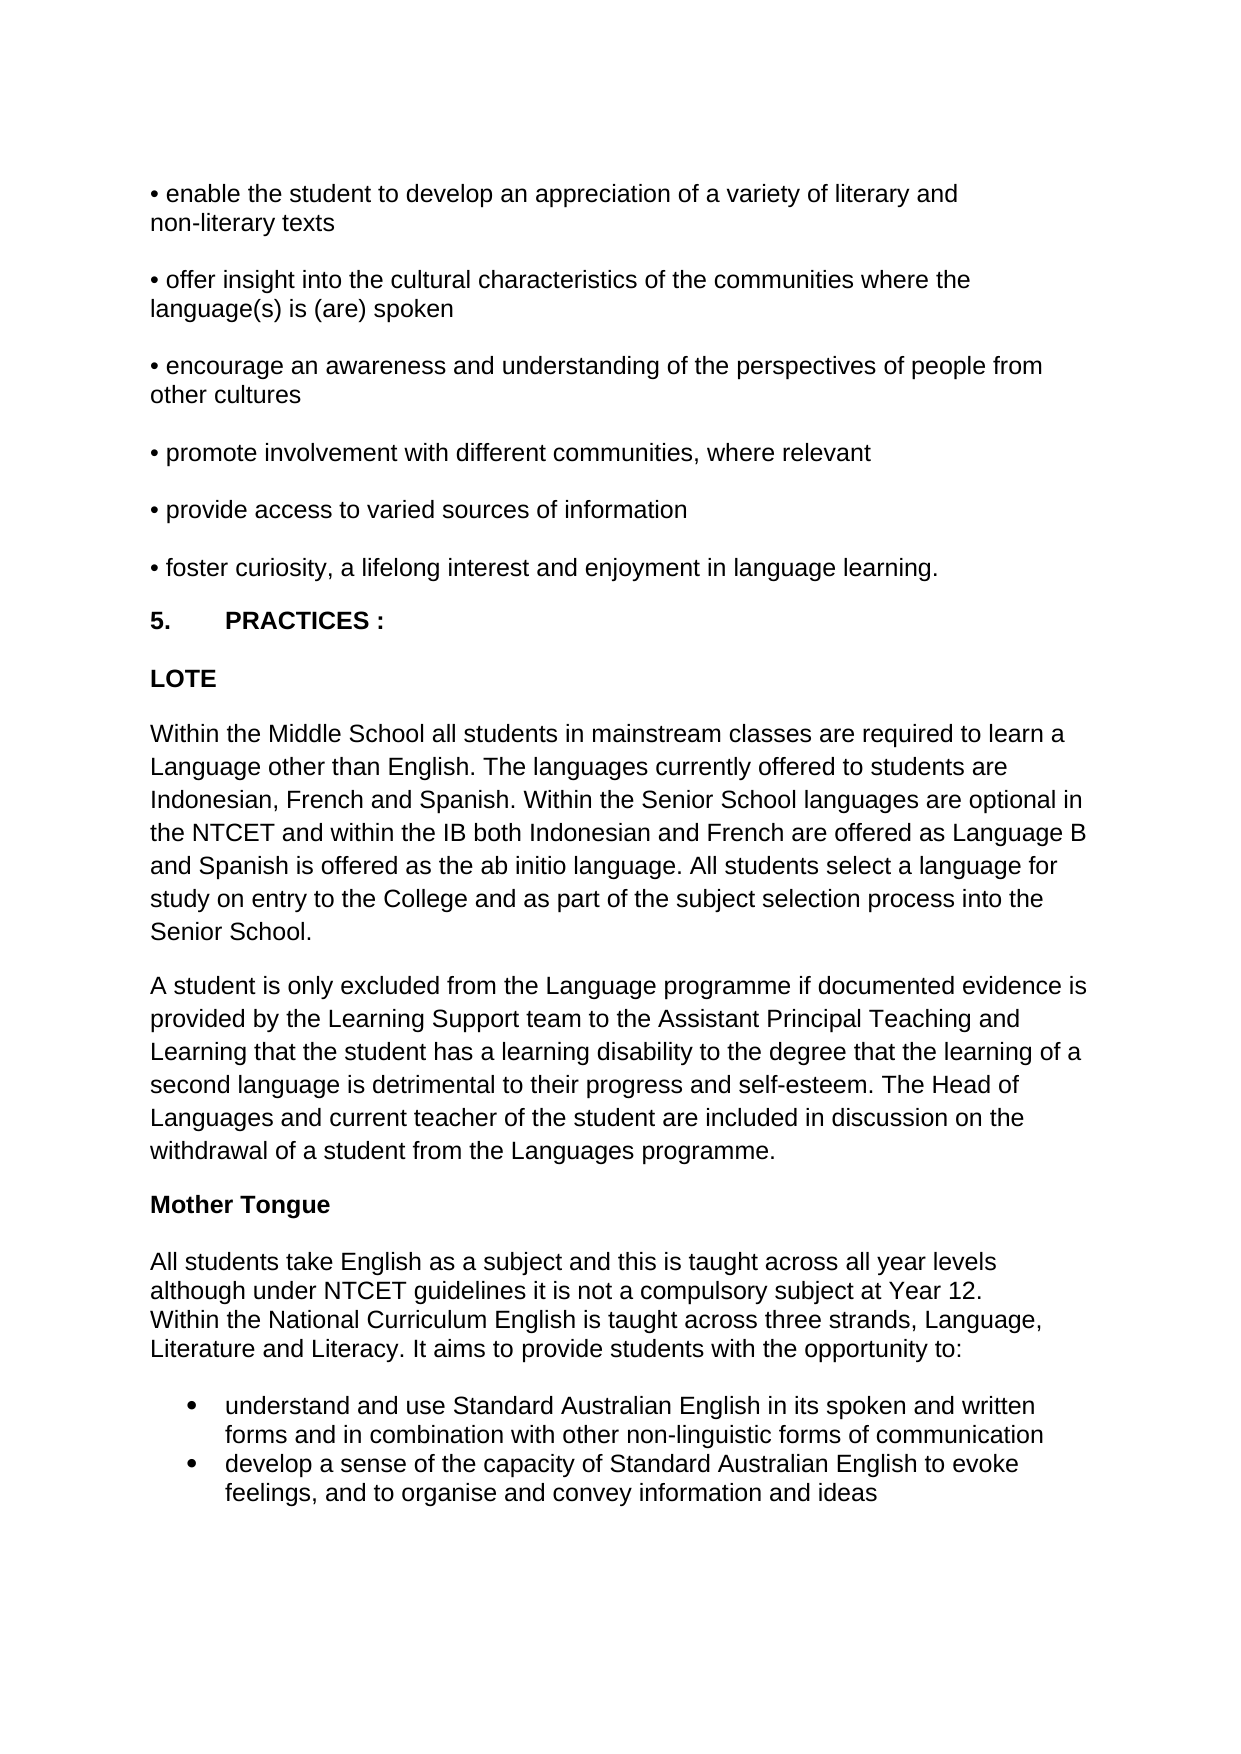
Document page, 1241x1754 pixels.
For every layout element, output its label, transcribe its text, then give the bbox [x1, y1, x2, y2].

text • foster curiosity, a lifelong interest and enjoyment in language learning. [150, 552, 1090, 581]
text 5. PRACTICES : [150, 606, 1090, 635]
text • provide access to varied sources of information [150, 495, 1090, 524]
text All students take English as a subject and this is taught across all year levels although under NTCET guidelines it is not a compulsory subject at Year 12. [150, 1247, 1090, 1305]
text • enable the student to develop an appreciation of a variety of literary and non‑literary texts [150, 179, 1090, 236]
list develop a sense of the capacity of Standard Australian English to evoke feelings, and to organise and convey information and ideas [187, 1449, 1090, 1506]
text • encourage an awareness and understanding of the perspectives of people from other cultures [150, 351, 1090, 409]
text Within the National Curriculum English is taught across three strands, Language, Literature and Literacy. It aims to provide students with the opportunity to: [150, 1305, 1090, 1362]
text LOTE [150, 664, 1090, 693]
list understand and use Standard Australian English in its spoken and written forms and in combination with other non-linguistic forms of communication [187, 1391, 1090, 1449]
text Within the Middle School all students in mainstream classes are required to learn a Language other than English. The languages currently offered to students are Indonesian, French and Spanish. Within the Senior School languages are optional in the NTCET and within the IB both Indonesian and French are offered as Language B and Spanish is offered as the ab initio language. All students select a language for study on entry to the College and as part of the subject selection process into the Senior School. [150, 719, 1090, 946]
text • offer insight into the cultural characteristics of the communities where the language(s) is (are) spoken [150, 265, 1090, 322]
text Mother Tongue [150, 1190, 1090, 1219]
text • promote involvement with different communities, where relevant [150, 437, 1090, 466]
text A student is only excluded from the Language programme if documented evidence is provided by the Learning Support team to the Assistant Principal Teaching and Learning that the student has a learning disability to the degree that the learning of a second language is detrimental to their progress and self-esteem. The Head of Languages and current teacher of the student are included in discussion on the withdrawal of a student from the Languages programme. [150, 971, 1090, 1165]
